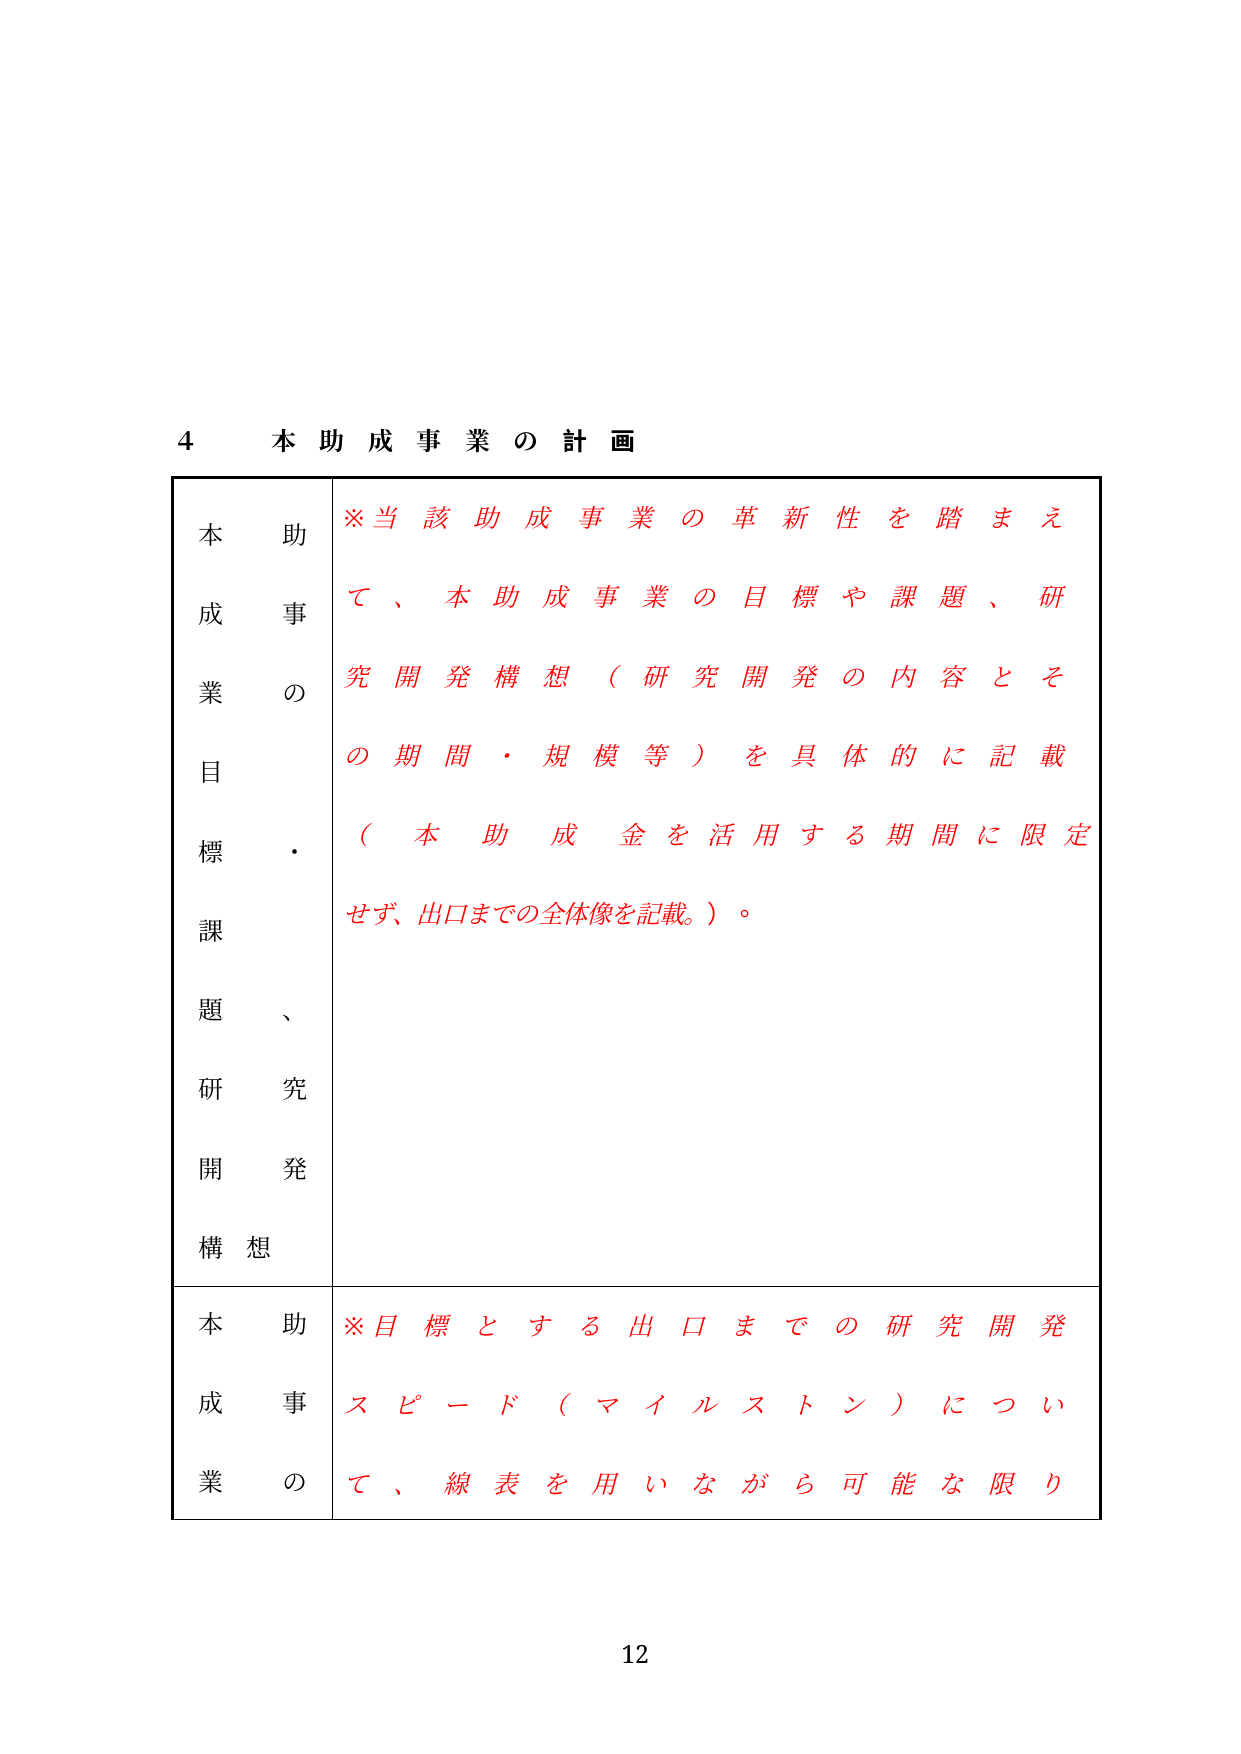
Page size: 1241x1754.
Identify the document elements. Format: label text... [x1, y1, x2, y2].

table_header 本助成事業の目標・課題、研究開発構想 [174, 479, 332, 1286]
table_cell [333, 1287, 1099, 1518]
table_header ※当該助成事業の革新性を踏まえて、本助成事業の目標や課題、研究開発構想（研究開発の内容とその期間・規模等）を具体的に記載（本助成金を活用する期間に限定せず、出口までの全体像を記載。）。 [333, 479, 1099, 1286]
text ４ 本助成事業の計画 [169, 404, 1120, 476]
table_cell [174, 1287, 332, 1518]
